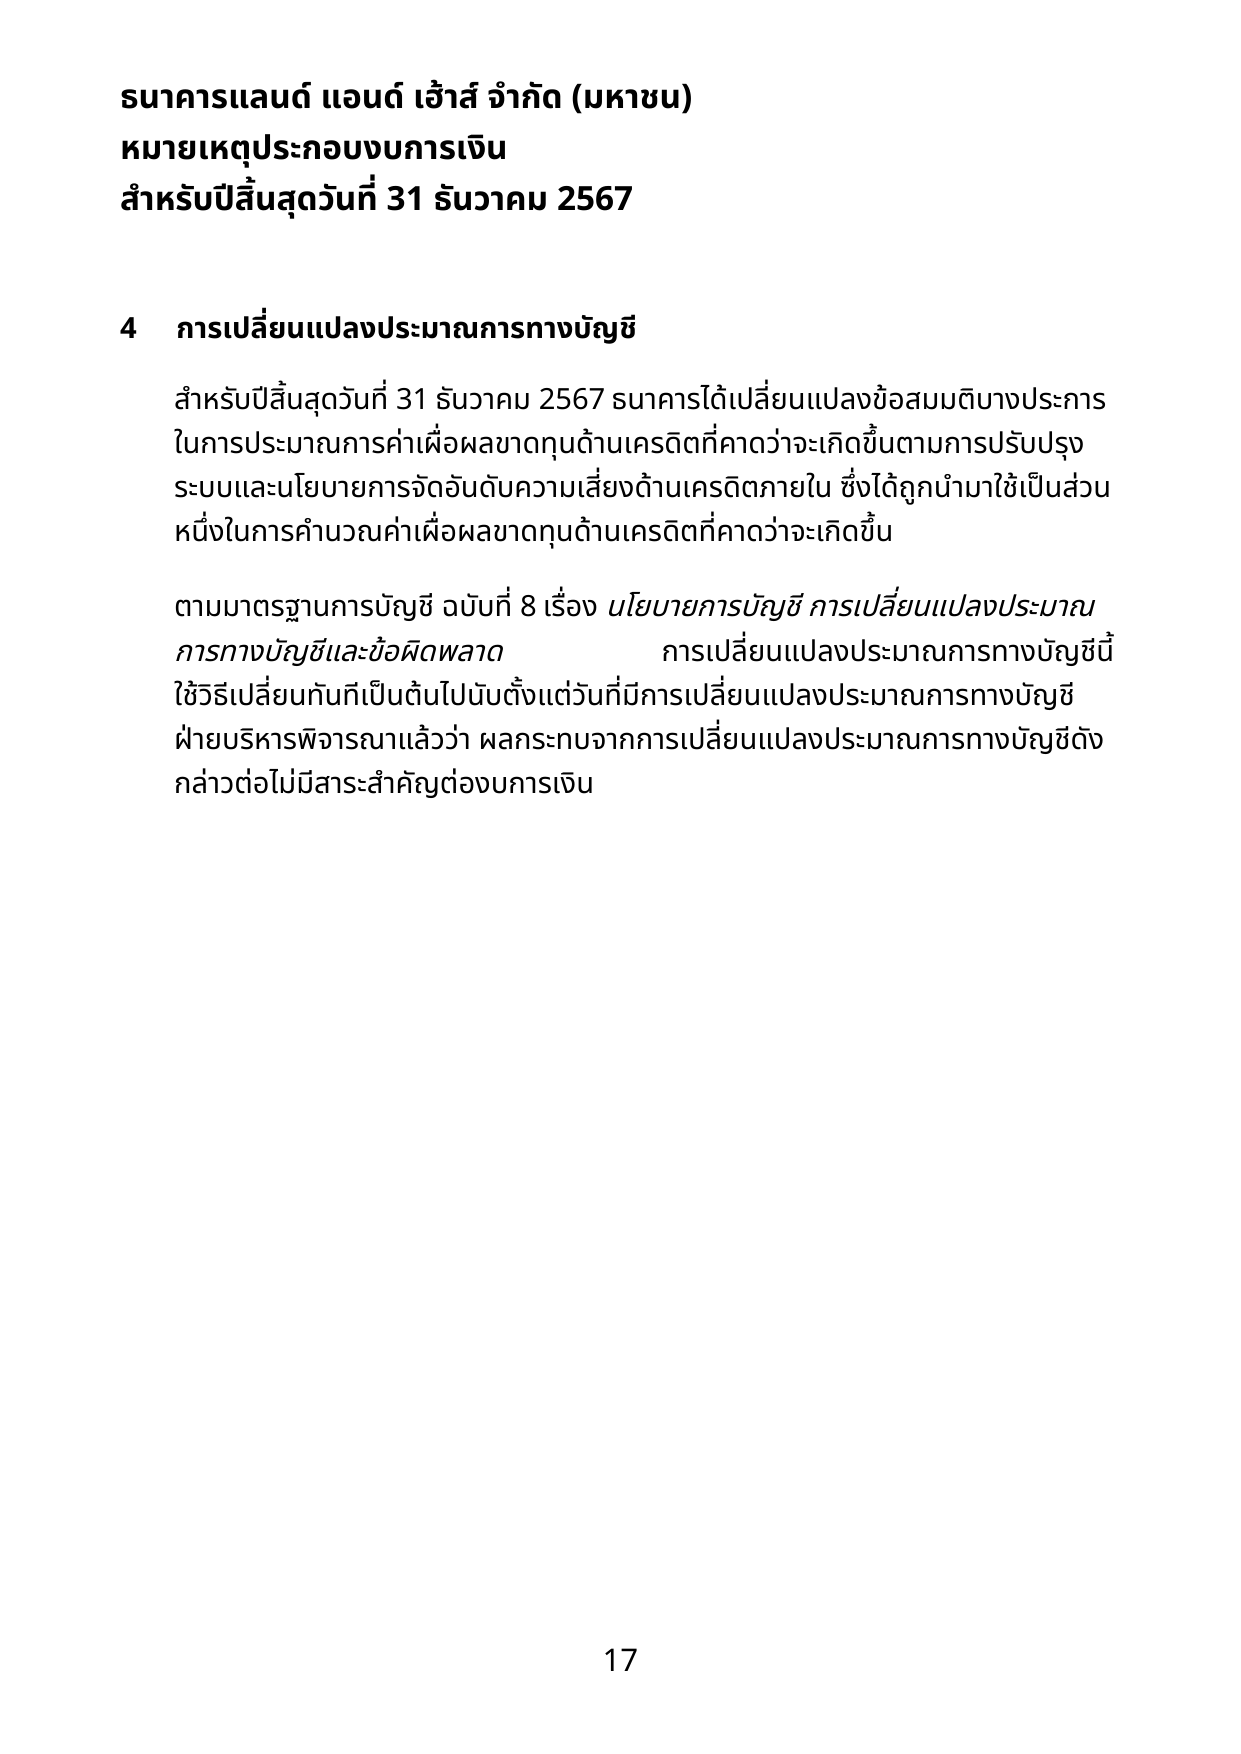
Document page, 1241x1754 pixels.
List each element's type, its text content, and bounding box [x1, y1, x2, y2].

list สำหรับปีสิ้นสุดวันที่ 31 ธันวาคม 2567 ธนาคารได้เปลี่ยนแปลงข้อสมมติบางประการในการประมาณการค่าเผื่อผลขาดทุนด้านเครดิตที่คาดว่าจะเกิดขึ้นตามการปรับปรุงระบบและนโยบายการจัดอันดับความเสี่ยงด้านเครดิตภายใน ซึ่งได้ถูกนำมาใช้เป็นส่วนหนึ่งในการคำนวณค่าเผื่อผลขาดทุนด้านเครดิตที่คาดว่าจะเกิดขึ้น [174, 378, 1120, 554]
list ตามมาตรฐานการบัญชี ฉบับที่ 8 เรื่อง นโยบายการบัญชี การเปลี่ยนแปลงประมาณการทางบัญชีและข้อผิดพลาด การเปลี่ยนแปลงประมาณการทางบัญชีนี้ใช้วิธีเปลี่ยนทันทีเป็นต้นไปนับตั้งแต่วันที่มีการเปลี่ยนแปลงประมาณการทางบัญชี ฝ่ายบริหารพิจารณาแล้วว่า ผลกระทบจากการเปลี่ยนแปลงประมาณการทางบัญชีดังกล่าวต่อไม่มีสาระสำคัญต่องบการเงิน [174, 586, 1120, 806]
subtitle การเปลี่ยนแปลงประมาณการทางบัญชี [120, 307, 1125, 352]
